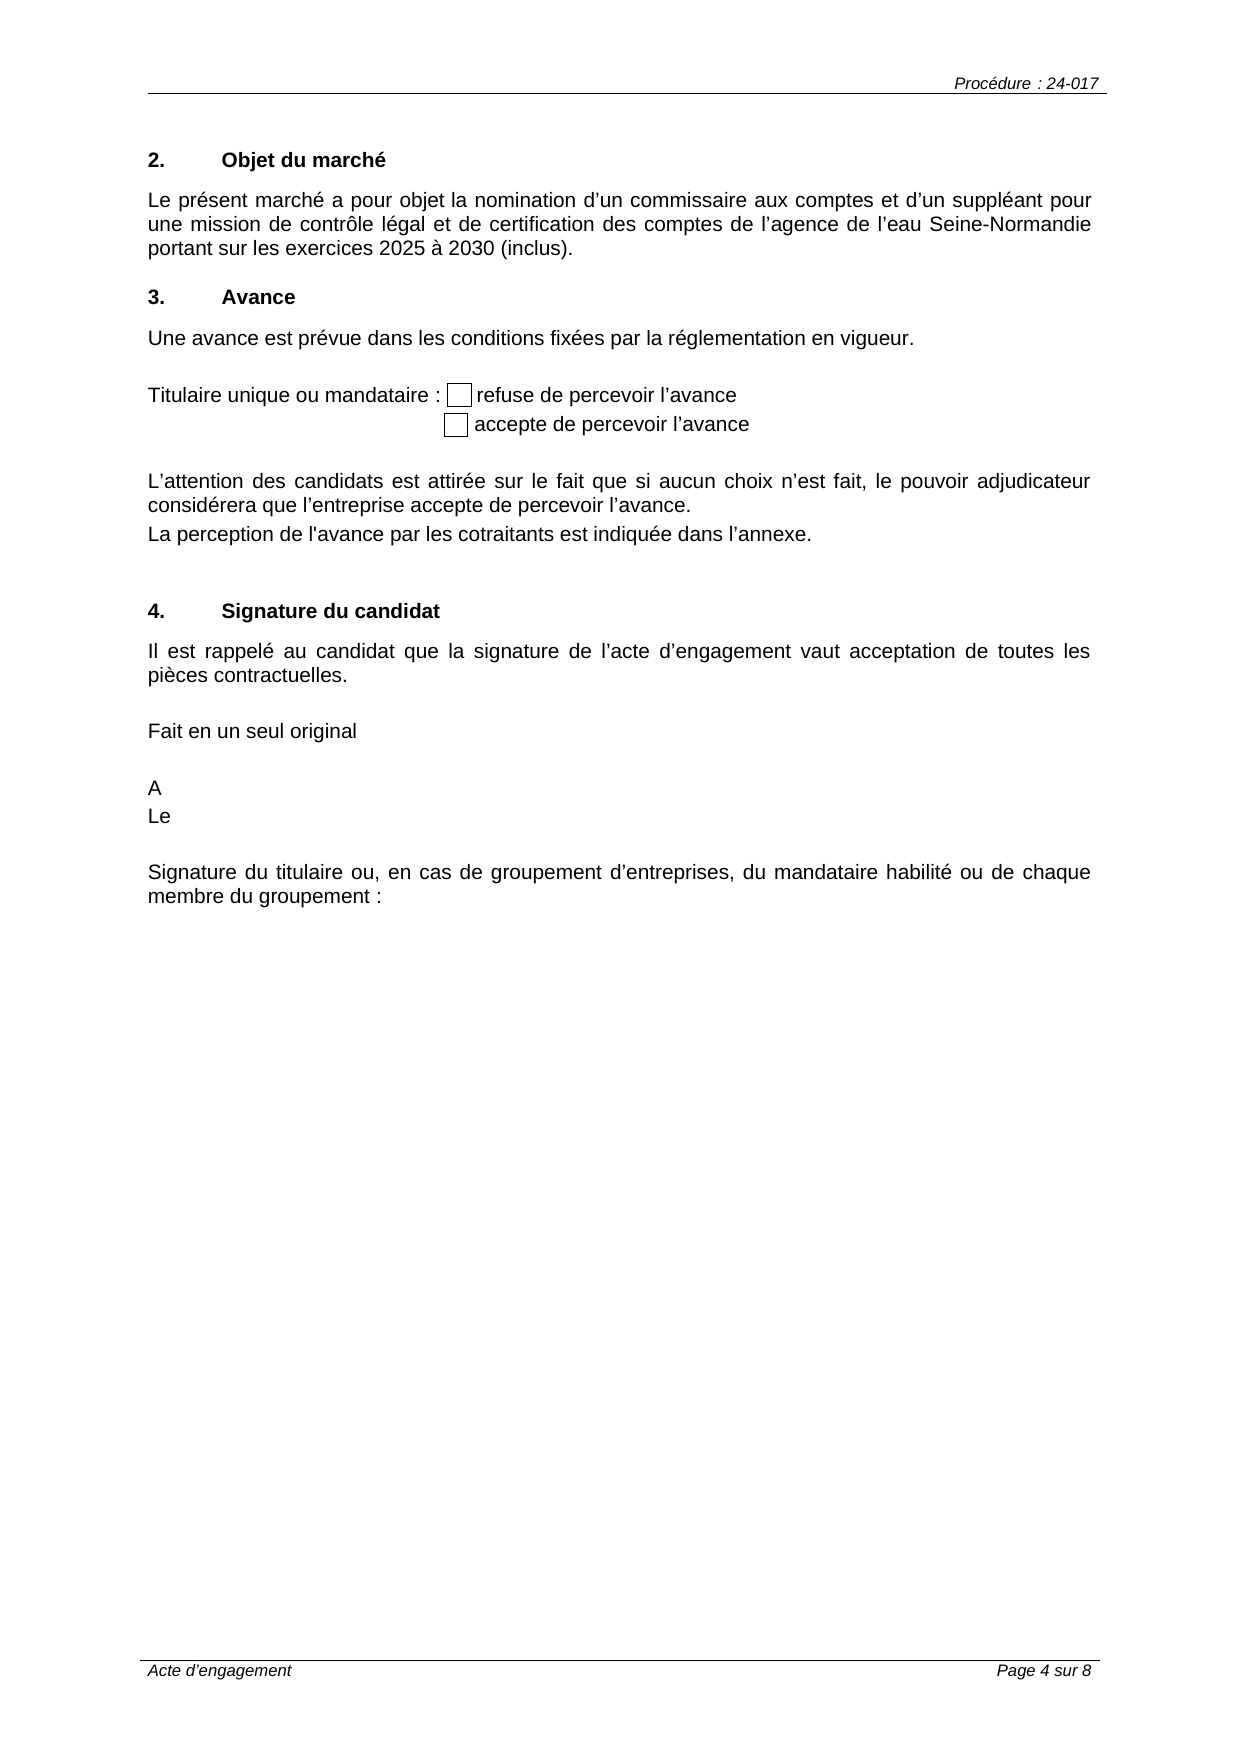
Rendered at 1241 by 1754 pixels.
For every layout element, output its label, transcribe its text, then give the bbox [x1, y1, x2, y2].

text Le présent marché a pour objet la nomination d’un commissaire aux comptes et d’un suppléant pour une mission de contrôle légal et de certification des comptes de l’agence de l’eau Seine-Normandie portant sur les exercices 2025 à 2030 (inclus). [148, 188, 1093, 260]
text Signature du candidat [148, 598, 1093, 622]
text A [148, 776, 1093, 799]
text Avance [148, 285, 1093, 309]
text Signature du titulaire ou, en cas de groupement d’entreprises, du mandataire habilité ou de chaque membre du groupement : [148, 860, 1093, 908]
text Le [148, 804, 1093, 828]
text Titulaire unique ou mandataire : refuse de percevoir l’avance [148, 382, 1093, 407]
text Une avance est prévue dans les conditions fixées par la réglementation en vigueur. [148, 326, 1093, 350]
text L’attention des candidats est attirée sur le fait que si aucun choix n’est fait, le pouvoir adjudicateur considérera que l’entreprise accepte de percevoir l’avance. [148, 469, 1093, 517]
text Objet du marché [148, 148, 1093, 172]
text Il est rappelé au candidat que la signature de l’acte d’engagement vaut acceptation de toutes les pièces contractuelles. [148, 639, 1093, 687]
text Fait en un seul original [148, 719, 1093, 743]
text accepte de percevoir l’avance [148, 412, 1093, 437]
text La perception de l'avance par les cotraitants est indiquée dans l’annexe. [148, 521, 1093, 545]
